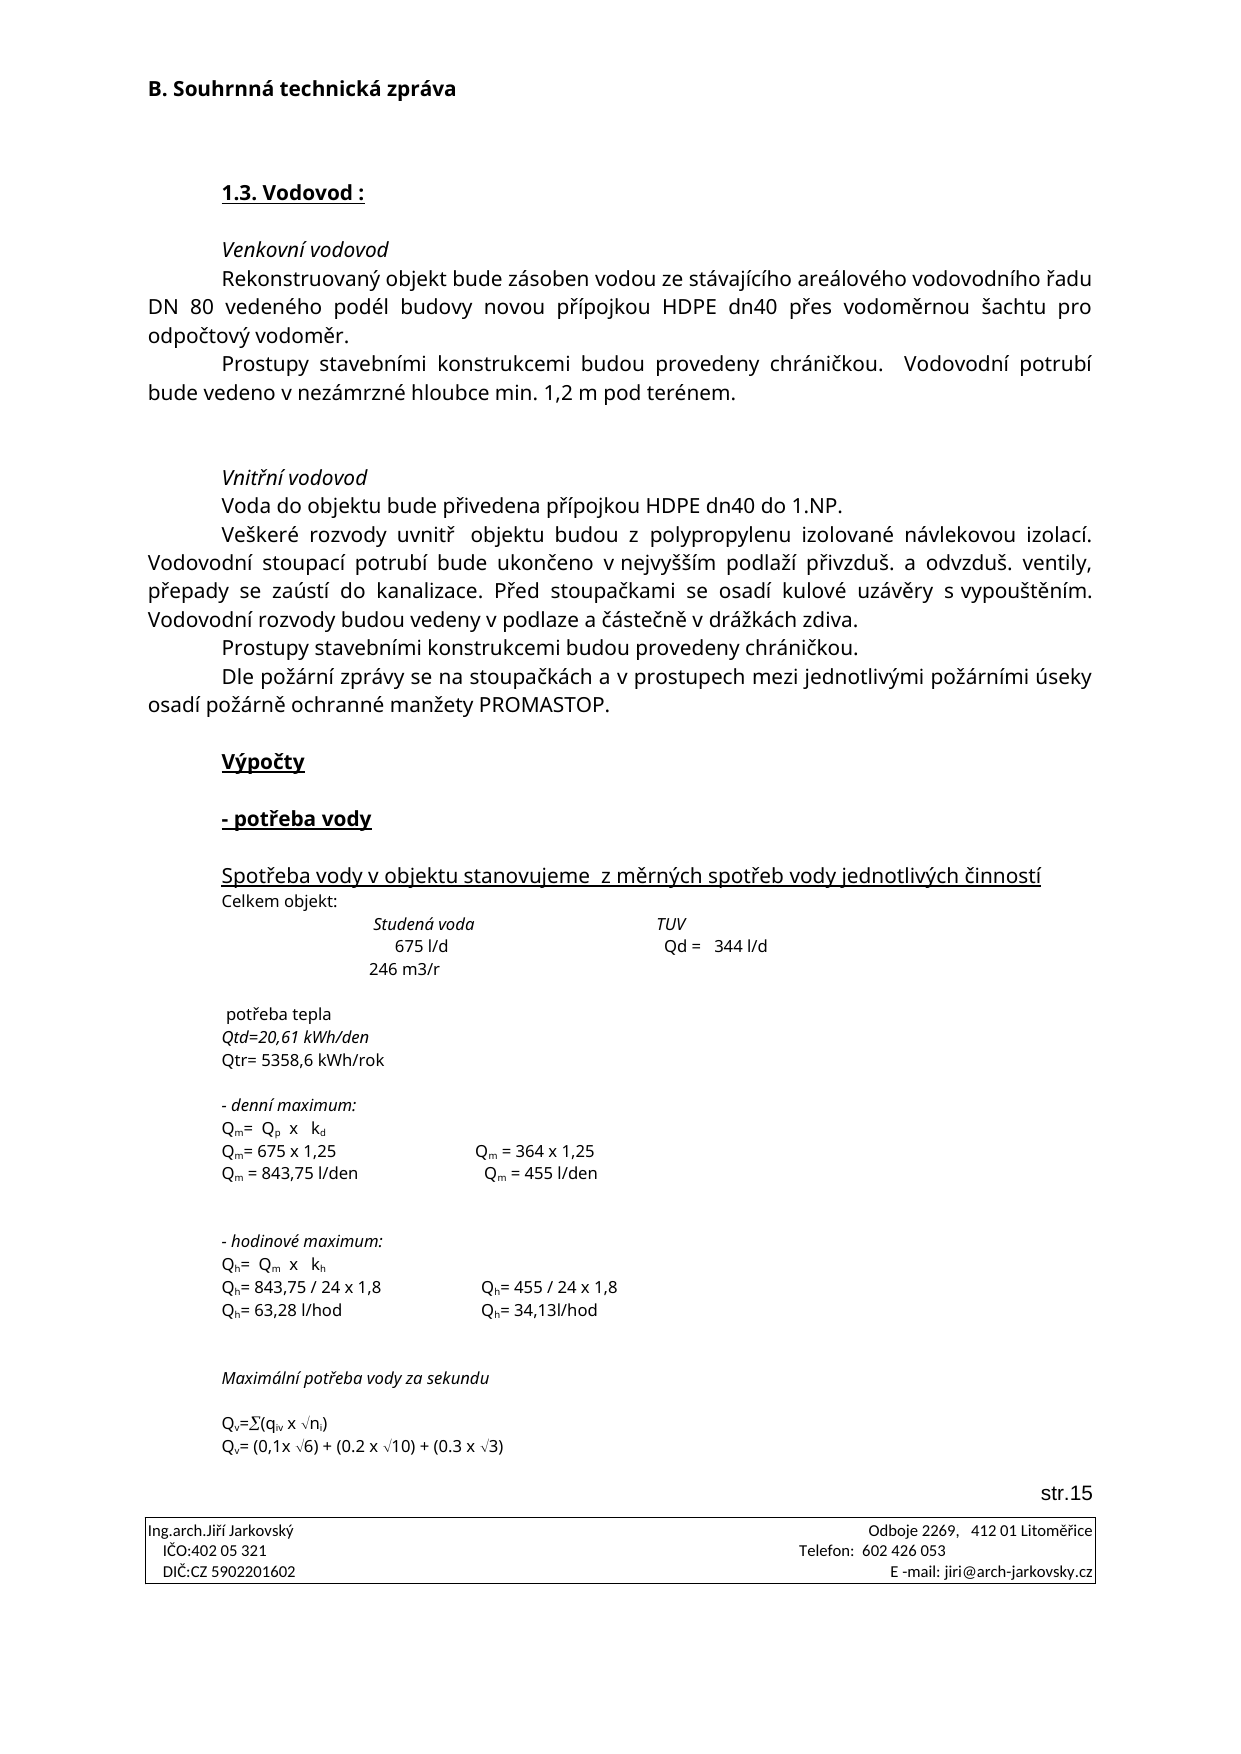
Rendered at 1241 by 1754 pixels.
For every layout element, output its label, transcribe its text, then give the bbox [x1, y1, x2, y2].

text Prostupy stavebními konstrukcemi budou provedeny chráničkou. Vodovodní potrubí bude vedeno v nezámrzné hloubce min. 1,2 m pod terénem. [148, 349, 1093, 406]
text Qtd=20,61 kWh/den [148, 1026, 1093, 1048]
text Qh= 63,28 l/hod Qh= 34,13l/hod [148, 1298, 1093, 1321]
text Venkovní vodovod [148, 235, 1093, 264]
text Qh= Qm x kh [148, 1253, 1093, 1276]
text Qm= 675 x 1,25 Qm = 364 x 1,25 [148, 1139, 1093, 1162]
text Qm= Qp x kd [148, 1117, 1093, 1139]
text Prostupy stavebními konstrukcemi budou provedeny chráničkou. [148, 633, 1093, 662]
text - hodinové maximum: [148, 1230, 1093, 1253]
text Vnitřní vodovod [148, 463, 1093, 491]
text Maximální potřeba vody za sekundu [148, 1366, 1093, 1389]
text Dle požární zprávy se na stoupačkách a v prostupech mezi jednotlivými požárními úseky osadí požárně ochranné manžety PROMASTOP. [148, 662, 1093, 719]
text 1.3. Vodovod : [148, 178, 1093, 207]
text Qv=(qiv x ni) [148, 1412, 1093, 1434]
text Qv= (0,1x 6) + (0.2 x 10) + (0.3 x 3) [148, 1434, 1093, 1457]
text Výpočty [148, 747, 1093, 776]
text Qh= 843,75 / 24 x 1,8 Qh= 455 / 24 x 1,8 [148, 1276, 1093, 1298]
text Qtr= 5358,6 kWh/rok [148, 1048, 1093, 1071]
text potřeba tepla [148, 1003, 1093, 1026]
text Veškeré rozvody uvnitř objektu budou z polypropylenu izolované návlekovou izolací. Vodovodní stoupací potrubí bude ukončeno v nejvyšším podlaží přivzduš. a odvzduš. ventily, přepady se zaústí do kanalizace. Před stoupačkami se osadí kulové uzávěry s vypouštěním. Vodovodní rozvody budou vedeny v podlaze a částečně v drážkách zdiva. [148, 520, 1093, 633]
text Rekonstruovaný objekt bude zásoben vodou ze stávajícího areálového vodovodního řadu DN 80 vedeného podél budovy novou přípojkou HDPE dn40 přes vodoměrnou šachtu pro odpočtový vodoměr. [148, 264, 1093, 349]
text Celkem objekt: [148, 889, 1093, 912]
text Voda do objektu bude přivedena přípojkou HDPE dn40 do 1.NP. [148, 491, 1093, 520]
text 246 m3/r [148, 958, 1093, 980]
text Studená voda TUV [148, 912, 1093, 935]
text 675 l/d Qd = 344 l/d [148, 935, 1093, 958]
text - potřeba vody [148, 804, 1093, 833]
text Qm = 843,75 l/den Qm = 455 l/den [148, 1162, 1093, 1185]
text Spotřeba vody v objektu stanovujeme z měrných spotřeb vody jednotlivých činností [148, 861, 1093, 889]
text - denní maximum: [148, 1094, 1093, 1117]
